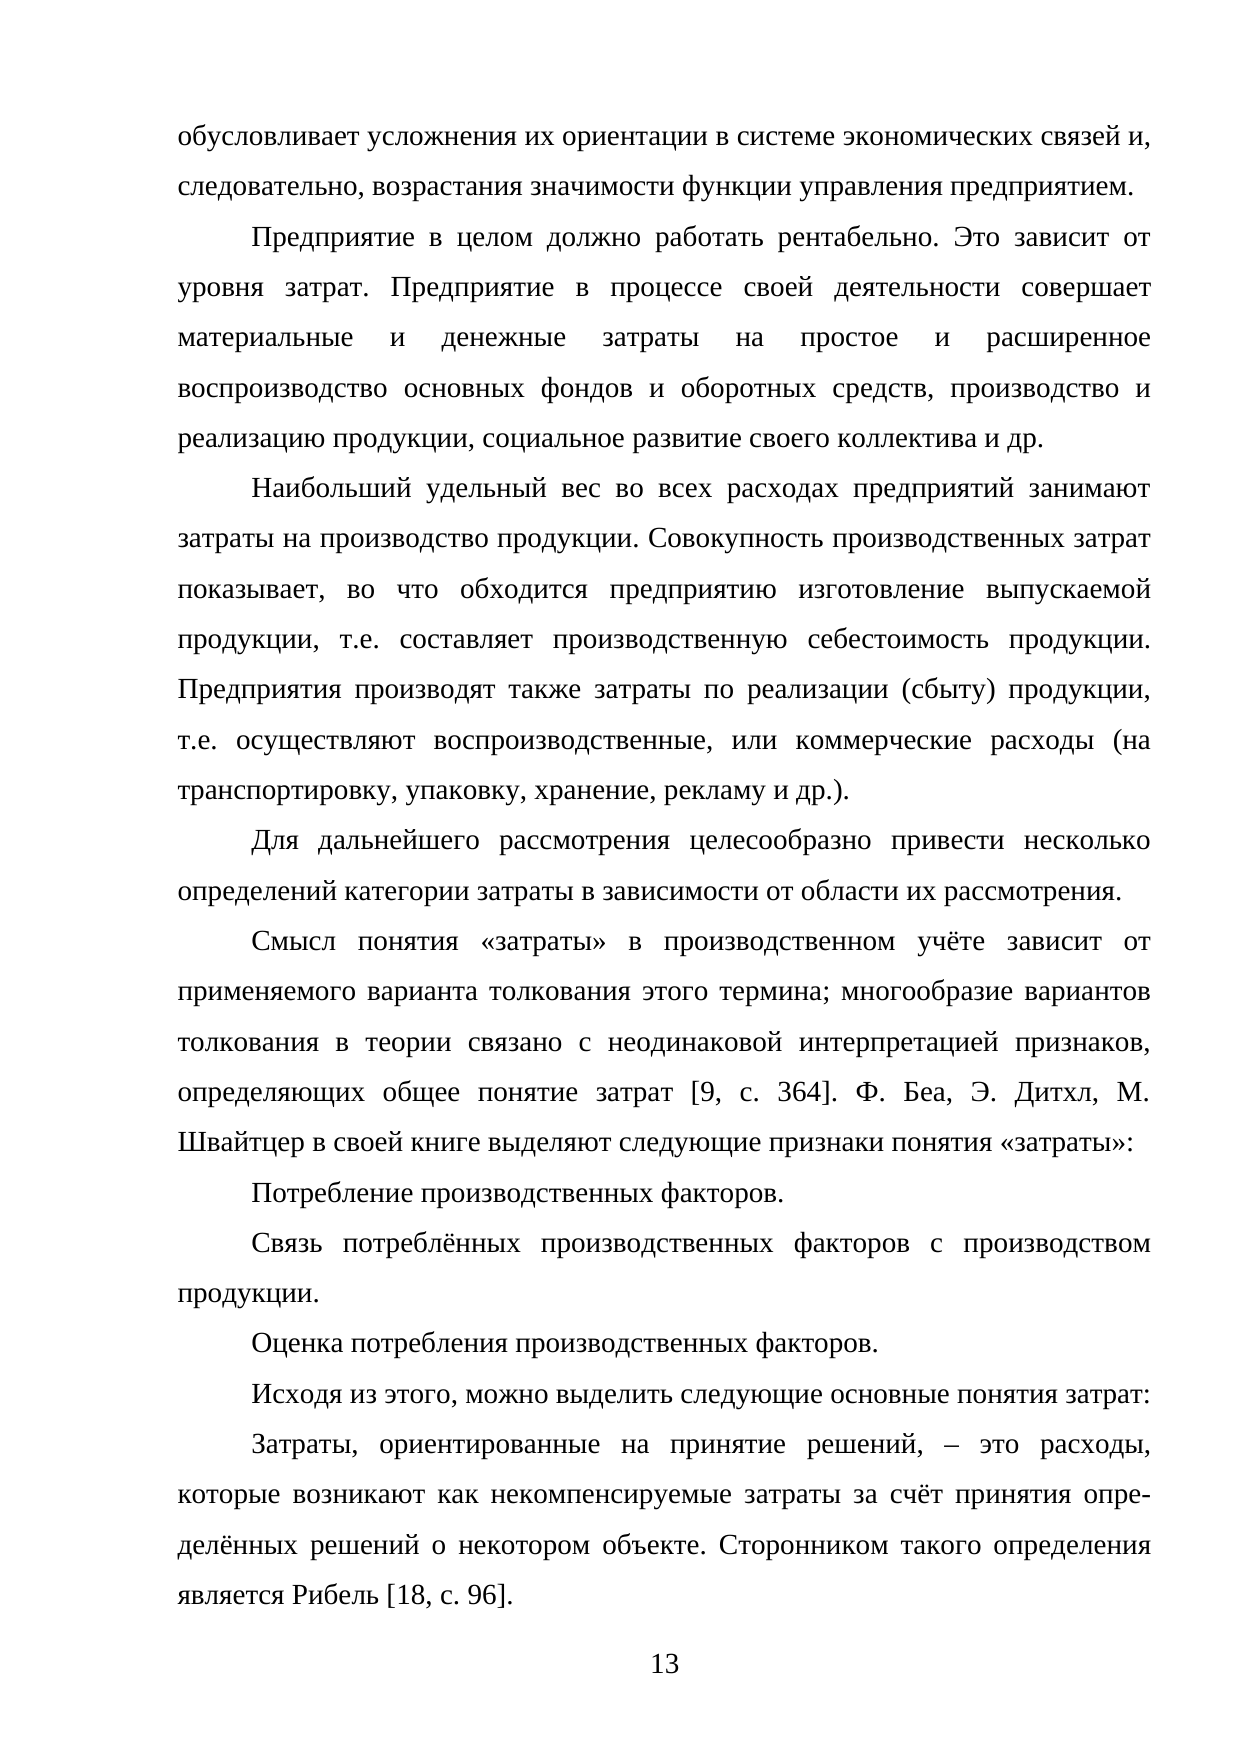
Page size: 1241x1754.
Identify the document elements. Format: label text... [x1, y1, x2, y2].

text Наибольший удельный вес во всех расходах предприятий занимают затраты на производство продукции. Совокупность производственных затрат показывает, во что обходится предприятию изготовление выпускаемой продукции, т.е. составляет производственную себестоимость продукции. Предприятия производят также затраты по реализации (сбыту) продукции, т.е. осуществляют воспроизводственные, или коммерческие расходы (на транспортировку, упаковку, хранение, рекламу и др.). [177, 470, 1152, 806]
text Затраты, ориентированные на принятие решений, – это расходы, которые возникают как некомпенсируемые затраты за счёт принятия опре-делённых решений о некотором объекте. Сторонником такого определения является Рибель [18, c. 96]. [177, 1426, 1152, 1611]
text Для дальнейшего рассмотрения целесообразно привести несколько определений категории затраты в зависимости от области их рассмотрения. [177, 822, 1152, 906]
text Связь потреблённых производственных факторов с производством продукции. [177, 1225, 1152, 1309]
text Предприятие в целом должно работать рентабельно. Это зависит от уровня затрат. Предприятие в процессе своей деятельности совершает материальные и денежные затраты на простое и расширенное воспроизводство основных фондов и оборотных средств, производство и реализацию продукции, социальное развитие своего коллектива и др. [177, 219, 1152, 453]
text Оценка потребления производственных факторов. [177, 1326, 1152, 1359]
text Потребление производственных факторов. [177, 1175, 1152, 1208]
text Исходя из этого, можно выделить следующие основные понятия затрат: [177, 1376, 1152, 1409]
text Смысл понятия «затраты» в производственном учёте зависит от применяемого варианта толкования этого термина; многообразие вариантов толкования в теории связано с неодинаковой интерпретацией признаков, определяющих общее понятие затрат [9, с. 364]. Ф. Беа, Э. Дитхл, М. Швайтцер в своей книге выделяют следующие признаки понятия «затраты»: [177, 923, 1152, 1158]
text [177, 118, 1152, 202]
